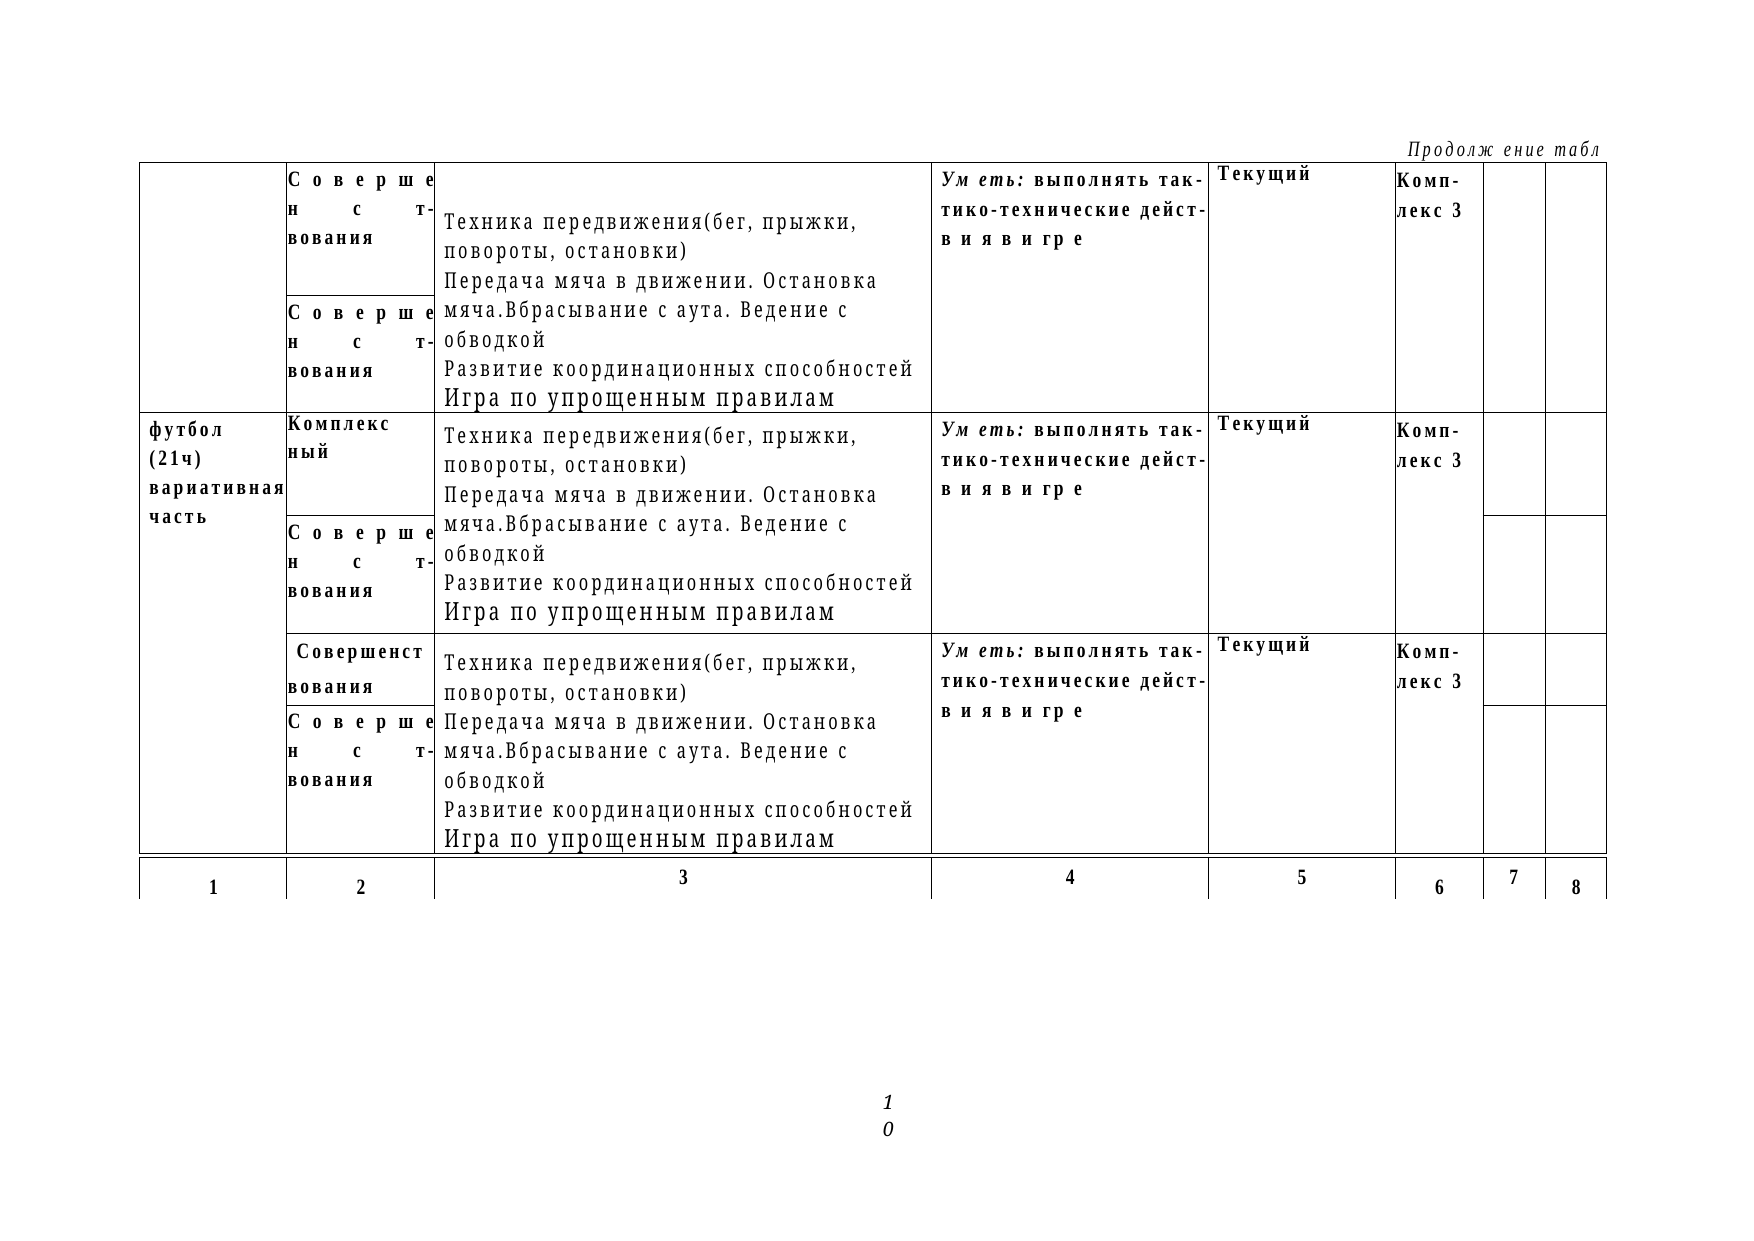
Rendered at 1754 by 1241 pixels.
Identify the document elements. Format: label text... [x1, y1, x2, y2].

table_cell [1484, 163, 1545, 412]
table_cell [1546, 634, 1606, 705]
table_cell футбол (21ч) вариативная часть [140, 413, 286, 853]
table_cell Текущий [1209, 163, 1395, 412]
table_cell Техника передвижения(бег, прыжки, повороты, остановки) Передача мяча в движении. Остановка мяча.Вбрасывание с аута. Ведение с обводкой Развитие координационных способностей Игра по упрощенным правилам [435, 163, 931, 412]
table_header 5 [1209, 858, 1395, 899]
table_header 1 [140, 858, 286, 899]
table_cell [1484, 413, 1545, 515]
table_cell Ум еть: выполнять тактико-технические действ и я в и гр е [932, 163, 1208, 412]
table_cell Техника передвижения(бег, прыжки, повороты, остановки) Передача мяча в движении. Остановка мяча.Вбрасывание с аута. Ведение с обводкой Развитие координационных способностей Игра по упрощенным правилам [435, 413, 931, 633]
table_cell Техника передвижения(бег, прыжки, повороты, остановки) Передача мяча в движении. Остановка мяча.Вбрасывание с аута. Ведение с обводкой Развитие координационных способностей Игра по упрощенным правилам [435, 634, 931, 853]
table_cell Текущий [1209, 413, 1395, 633]
table_cell Ум еть: выполнять тактико-технические действ и я в и гр е [932, 634, 1208, 853]
table_cell [1484, 634, 1545, 705]
table_cell С о в е р ш е н с т- вования [287, 296, 434, 412]
table_cell [1546, 706, 1606, 853]
table_cell С о в е р ш е н с т- вования [287, 516, 434, 633]
table_cell [1484, 706, 1545, 853]
table_header 4 [932, 858, 1208, 899]
table_cell Комплекс ный [287, 413, 434, 515]
table_cell [1546, 413, 1606, 515]
table_cell [1546, 516, 1606, 633]
table_cell С о в е р ш е н с т- вования [287, 706, 434, 853]
table_cell [1484, 516, 1545, 633]
table_header 8 [1546, 858, 1606, 899]
table_cell [140, 163, 286, 412]
table_cell Комплекс 3 [1396, 163, 1483, 412]
table_cell С о в е р ш е н с т- вования [287, 163, 434, 295]
table_cell [1546, 163, 1606, 412]
table_header 6 [1396, 858, 1483, 899]
table_header 7 [1484, 858, 1545, 899]
table_cell Комплекс 3 [1396, 634, 1483, 853]
table_cell Совершенст вования [287, 634, 434, 705]
table_header 3 [435, 858, 931, 899]
table_header 2 [287, 858, 434, 899]
table_cell Текущий [1209, 634, 1395, 853]
table_cell Комплекс 3 [1396, 413, 1483, 633]
table_cell Ум еть: выполнять тактико-технические действ и я в и гр е [932, 413, 1208, 633]
